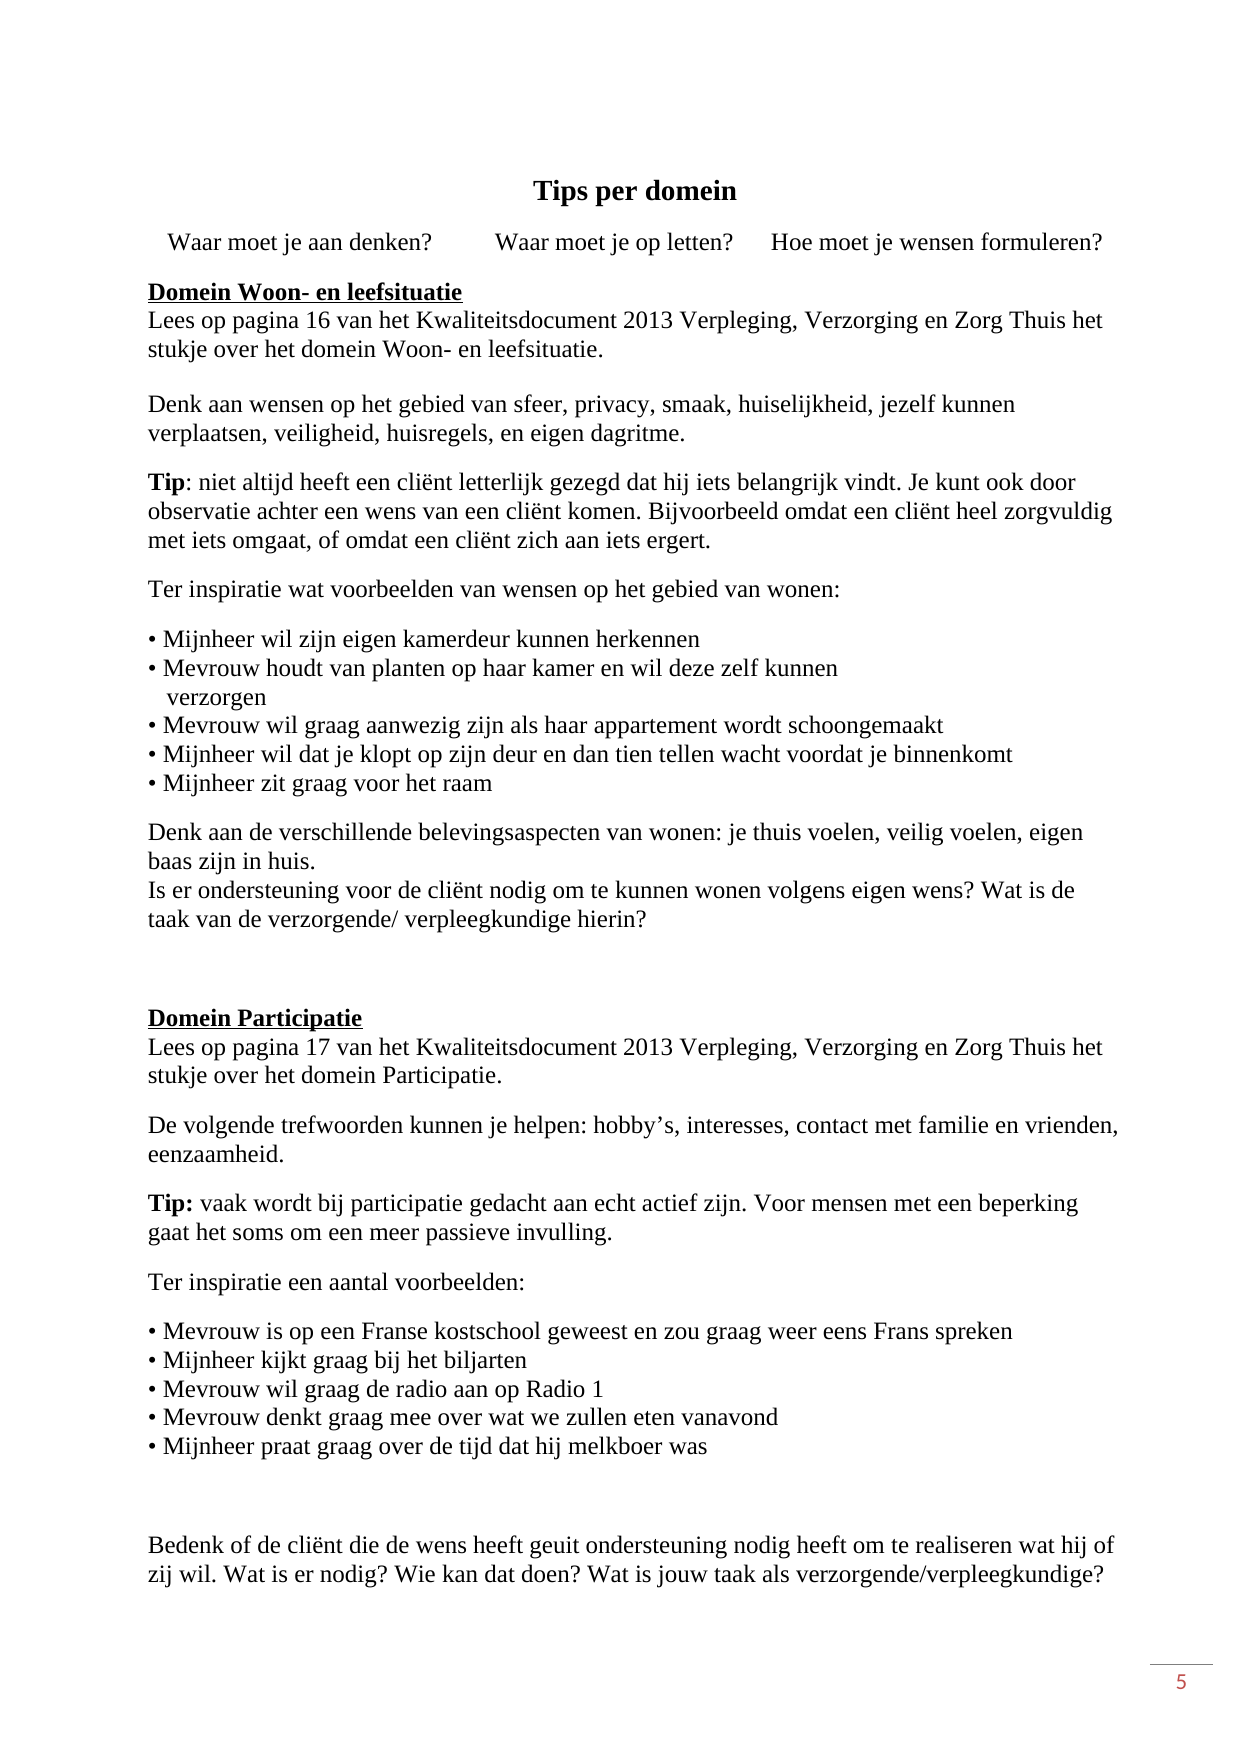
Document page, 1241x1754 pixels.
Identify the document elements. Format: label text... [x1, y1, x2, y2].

text De volgende trefwoorden kunnen je helpen: hobby’s, interesses, contact met familie en vrienden, eenzaamheid. [148, 1110, 1122, 1167]
text Ter inspiratie een aantal voorbeelden: [148, 1267, 1122, 1295]
text • Mijnheer wil zijn eigen kamerdeur kunnen herkennen • Mevrouw houdt van planten op haar kamer en wil deze zelf kunnen verzorgen • Mevrouw wil graag aanwezig zijn als haar appartement wordt schoongemaakt • Mijnheer wil dat je klopt op zijn deur en dan tien tellen wacht voordat je binnenkomt • Mijnheer zit graag voor het raam [148, 624, 1122, 797]
text Tip: niet altijd heeft een cliënt letterlijk gezegd dat hij iets belangrijk vindt. Je kunt ook door observatie achter een wens van een cliënt komen. Bijvoorbeeld omdat een cliënt heel zorgvuldig met iets omgaat, of omdat een cliënt zich aan iets ergert. [148, 467, 1122, 554]
text Domein Participatie Lees op pagina 17 van het Kwaliteitsdocument 2013 Verpleging, Verzorging en Zorg Thuis het stukje over het domein Participatie. [148, 1003, 1122, 1089]
text Waar moet je aan denken? Waar moet je op letten? Hoe moet je wensen formuleren? [148, 227, 1122, 256]
text Denk aan de verschillende belevingsaspecten van wonen: je thuis voelen, veilig voelen, eigen baas zijn in huis. Is er ondersteuning voor de cliënt nodig om te kunnen wonen volgens eigen wens? Wat is de taak van de verzorgende/ verpleegkundige hierin? [148, 817, 1122, 932]
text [148, 1530, 1122, 1588]
text Tip: vaak wordt bij participatie gedacht aan echt actief zijn. Voor mensen met een beperking gaat het soms om een meer passieve invulling. [148, 1188, 1122, 1246]
text Tips per domein [148, 173, 1122, 206]
text Ter inspiratie wat voorbeelden van wensen op het gebied van wonen: [148, 574, 1122, 603]
text Domein Woon- en leefsituatie Lees op pagina 16 van het Kwaliteitsdocument 2013 Verpleging, Verzorging en Zorg Thuis het stukje over het domein Woon- en leefsituatie. Denk aan wensen op het gebied van sfeer, privacy, smaak, huiselijkheid, jezelf kunnen verplaatsen, veiligheid, huisregels, en eigen dagritme. [148, 277, 1122, 447]
text • Mevrouw is op een Franse kostschool geweest en zou graag weer eens Frans spreken • Mijnheer kijkt graag bij het biljarten • Mevrouw wil graag de radio aan op Radio 1 • Mevrouw denkt graag mee over wat we zullen eten vanavond • Mijnheer praat graag over de tijd dat hij melkboer was [148, 1316, 1122, 1460]
